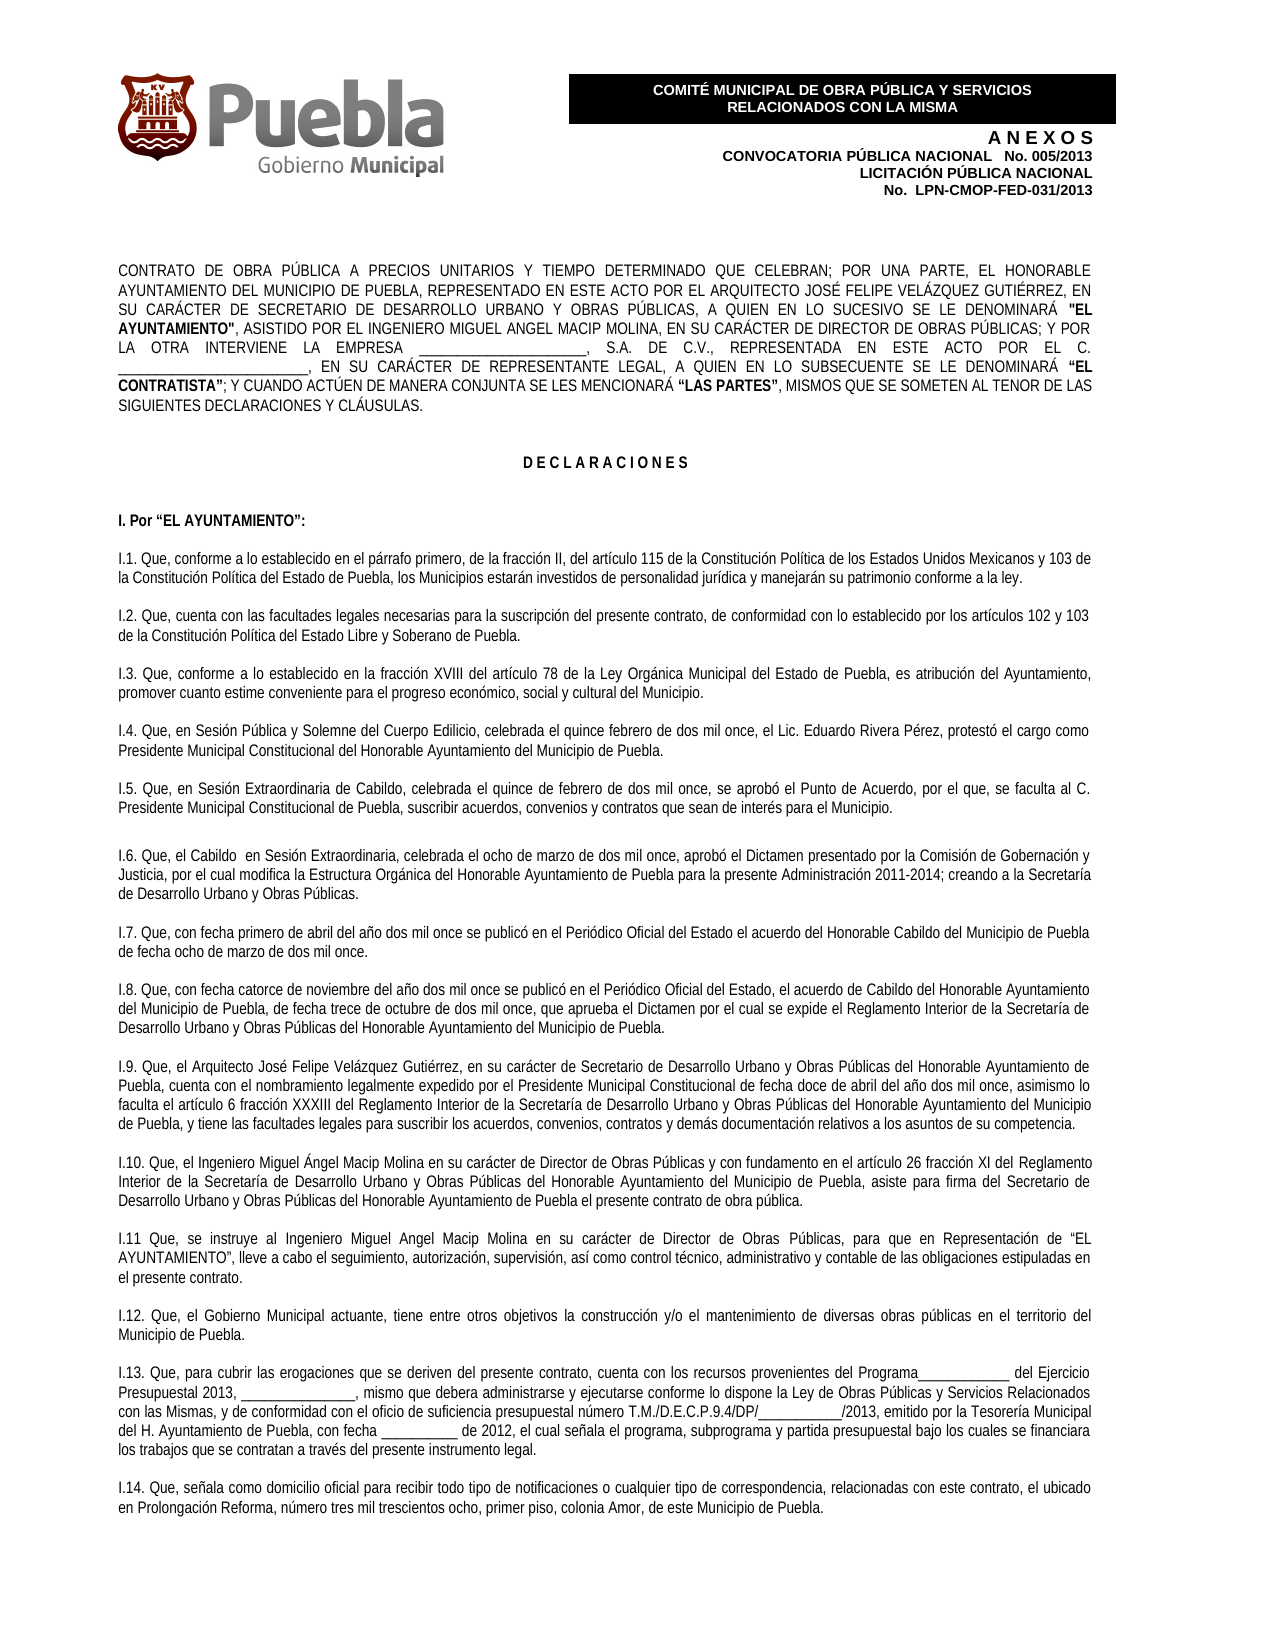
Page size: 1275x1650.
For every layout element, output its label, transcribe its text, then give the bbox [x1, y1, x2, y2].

text I.9. Que, el Arquitecto José Felipe Velázquez Gutiérrez, en su carácter de Secretario de Desarrollo Urbano y Obras Públicas del Honorable Ayuntamiento de Puebla, cuenta con el nombramiento legalmente expedido por el Presidente Municipal Constitucional de fecha doce de abril del año dos mil once, asimismo lo faculta el artículo 6 fracción XXXIII del Reglamento Interior de la Secretaría de Desarrollo Urbano y Obras Públicas del Honorable Ayuntamiento del Municipio de Puebla, y tiene las facultades legales para suscribir los acuerdos, convenios, contratos y demás documentación relativos a los asuntos de su competencia. [118, 1057, 1092, 1133]
text I.11 Que, se instruye al Ingeniero Miguel Angel Macip Molina en su carácter de Director de Obras Públicas, para que en Representación de “EL AYUNTAMIENTO”, lleve a cabo el seguimiento, autorización, supervisión, así como control técnico, administrativo y contable de las obligaciones estipuladas en el presente contrato. [118, 1229, 1092, 1287]
text I.12. Que, el Gobierno Municipal actuante, tiene entre otros objetivos la construcción y/o el mantenimiento de diversas obras públicas en el territorio del Municipio de Puebla. [118, 1306, 1092, 1344]
text I.2. Que, cuenta con las facultades legales necesarias para la suscripción del presente contrato, de conformidad con lo establecido por los artículos 102 y 103 de la Constitución Política del Estado Libre y Soberano de Puebla. [118, 606, 1092, 644]
text I.10. Que, el Ingeniero Miguel Ángel Macip Molina en su carácter de Director de Obras Públicas y con fundamento en el artículo 26 fracción XI del Reglamento Interior de la Secretaría de Desarrollo Urbano y Obras Públicas del Honorable Ayuntamiento del Municipio de Puebla, asiste para firma del Secretario de Desarrollo Urbano y Obras Públicas del Honorable Ayuntamiento de Puebla el presente contrato de obra pública. [118, 1152, 1092, 1210]
text I.13. Que, para cubrir las erogaciones que se deriven del presente contrato, cuenta con los recursos provenientes del Programa____________ del Ejercicio Presupuestal 2013, _______________, mismo que debera administrarse y ejecutarse conforme lo dispone la Ley de Obras Públicas y Servicios Relacionados con las Mismas, y de conformidad con el oficio de suficiencia presupuestal número T.M./D.E.C.P.9.4/DP/___________/2013, emitido por la Tesorería Municipal del H. Ayuntamiento de Puebla, con fecha __________ de 2012, el cual señala el programa, subprograma y partida presupuestal bajo los cuales se financiara los trabajos que se contratan a través del presente instrumento legal. [118, 1363, 1092, 1459]
text I.4. Que, en Sesión Pública y Solemne del Cuerpo Edilicio, celebrada el quince febrero de dos mil once, el Lic. Eduardo Rivera Pérez, protestó el cargo como Presidente Municipal Constitucional del Honorable Ayuntamiento del Municipio de Puebla. [118, 721, 1092, 759]
picture [118, 73, 444, 177]
text I.6. Que, el Cabildo en Sesión Extraordinaria, celebrada el ocho de marzo de dos mil once, aprobó el Dictamen presentado por la Comisión de Gobernación y Justicia, por el cual modifica la Estructura Orgánica del Honorable Ayuntamiento de Puebla para la presente Administración 2011-2014; creando a la Secretaría de Desarrollo Urbano y Obras Públicas. [118, 846, 1092, 903]
text I.8. Que, con fecha catorce de noviembre del año dos mil once se publicó en el Periódico Oficial del Estado, el acuerdo de Cabildo del Honorable Ayuntamiento del Municipio de Puebla, de fecha trece de octubre de dos mil once, que aprueba el Dictamen por el cual se expide el Reglamento Interior de la Secretaría de Desarrollo Urbano y Obras Públicas del Honorable Ayuntamiento del Municipio de Puebla. [118, 980, 1092, 1037]
text I.14. Que, señala como domicilio oficial para recibir todo tipo de notificaciones o cualquier tipo de correspondencia, relacionadas con este contrato, el ubicado en Prolongación Reforma, número tres mil trescientos ocho, primer piso, colonia Amor, de este Municipio de Puebla. [118, 1478, 1092, 1517]
text I.5. Que, en Sesión Extraordinaria de Cabildo, celebrada el quince de febrero de dos mil once, se aprobó el Punto de Acuerdo, por el que, se faculta al C. Presidente Municipal Constitucional de Puebla, suscribir acuerdos, convenios y contratos que sean de interés para el Municipio. [118, 779, 1092, 817]
text D E C L A R A C I O N E S [118, 453, 1092, 472]
text I. Por “EL AYUNTAMIENTO”: [118, 510, 1092, 529]
text CONTRATO DE OBRA PÚBLICA A PRECIOS UNITARIOS Y TIEMPO DETERMINADO QUE CELEBRAN; POR UNA PARTE, EL HONORABLE AYUNTAMIENTO DEL MUNICIPIO DE PUEBLA, REPRESENTADO EN ESTE ACTO POR EL ARQUITECTO JOSÉ FELIPE VELÁZQUEZ GUTIÉRREZ, EN SU CARÁCTER DE SECRETARIO DE DESARROLLO URBANO Y OBRAS PÚBLICAS, A QUIEN EN LO SUCESIVO SE LE DENOMINARÁ "EL AYUNTAMIENTO", ASISTIDO POR EL INGENIERO MIGUEL ANGEL MACIP MOLINA, EN SU CARÁCTER DE DIRECTOR DE OBRAS PÚBLICAS; Y POR LA OTRA INTERVIENE LA EMPRESA ______________________, S.A. DE C.V., REPRESENTADA EN ESTE ACTO POR EL C. _________________________, EN SU CARÁCTER DE REPRESENTANTE LEGAL, A QUIEN EN LO SUBSECUENTE SE LE DENOMINARÁ “EL CONTRATISTA”; Y CUANDO ACTÚEN DE MANERA CONJUNTA SE LES MENCIONARÁ “LAS PARTES”, MISMOS QUE SE SOMETEN AL TENOR DE LAS SIGUIENTES DECLARACIONES Y CLÁUSULAS. [118, 261, 1092, 414]
text I.3. Que, conforme a lo establecido en la fracción XVIII del artículo 78 de la Ley Orgánica Municipal del Estado de Puebla, es atribución del Ayuntamiento, promover cuanto estime conveniente para el progreso económico, social y cultural del Municipio. [118, 664, 1092, 702]
text I.1. Que, conforme a lo establecido en el párrafo primero, de la fracción II, del artículo 115 de la Constitución Política de los Estados Unidos Mexicanos y 103 de la Constitución Política del Estado de Puebla, los Municipios estarán investidos de personalidad jurídica y manejarán su patrimonio conforme a la ley. [118, 549, 1092, 587]
text I.7. Que, con fecha primero de abril del año dos mil once se publicó en el Periódico Oficial del Estado el acuerdo del Honorable Cabildo del Municipio de Puebla de fecha ocho de marzo de dos mil once. [118, 922, 1092, 961]
